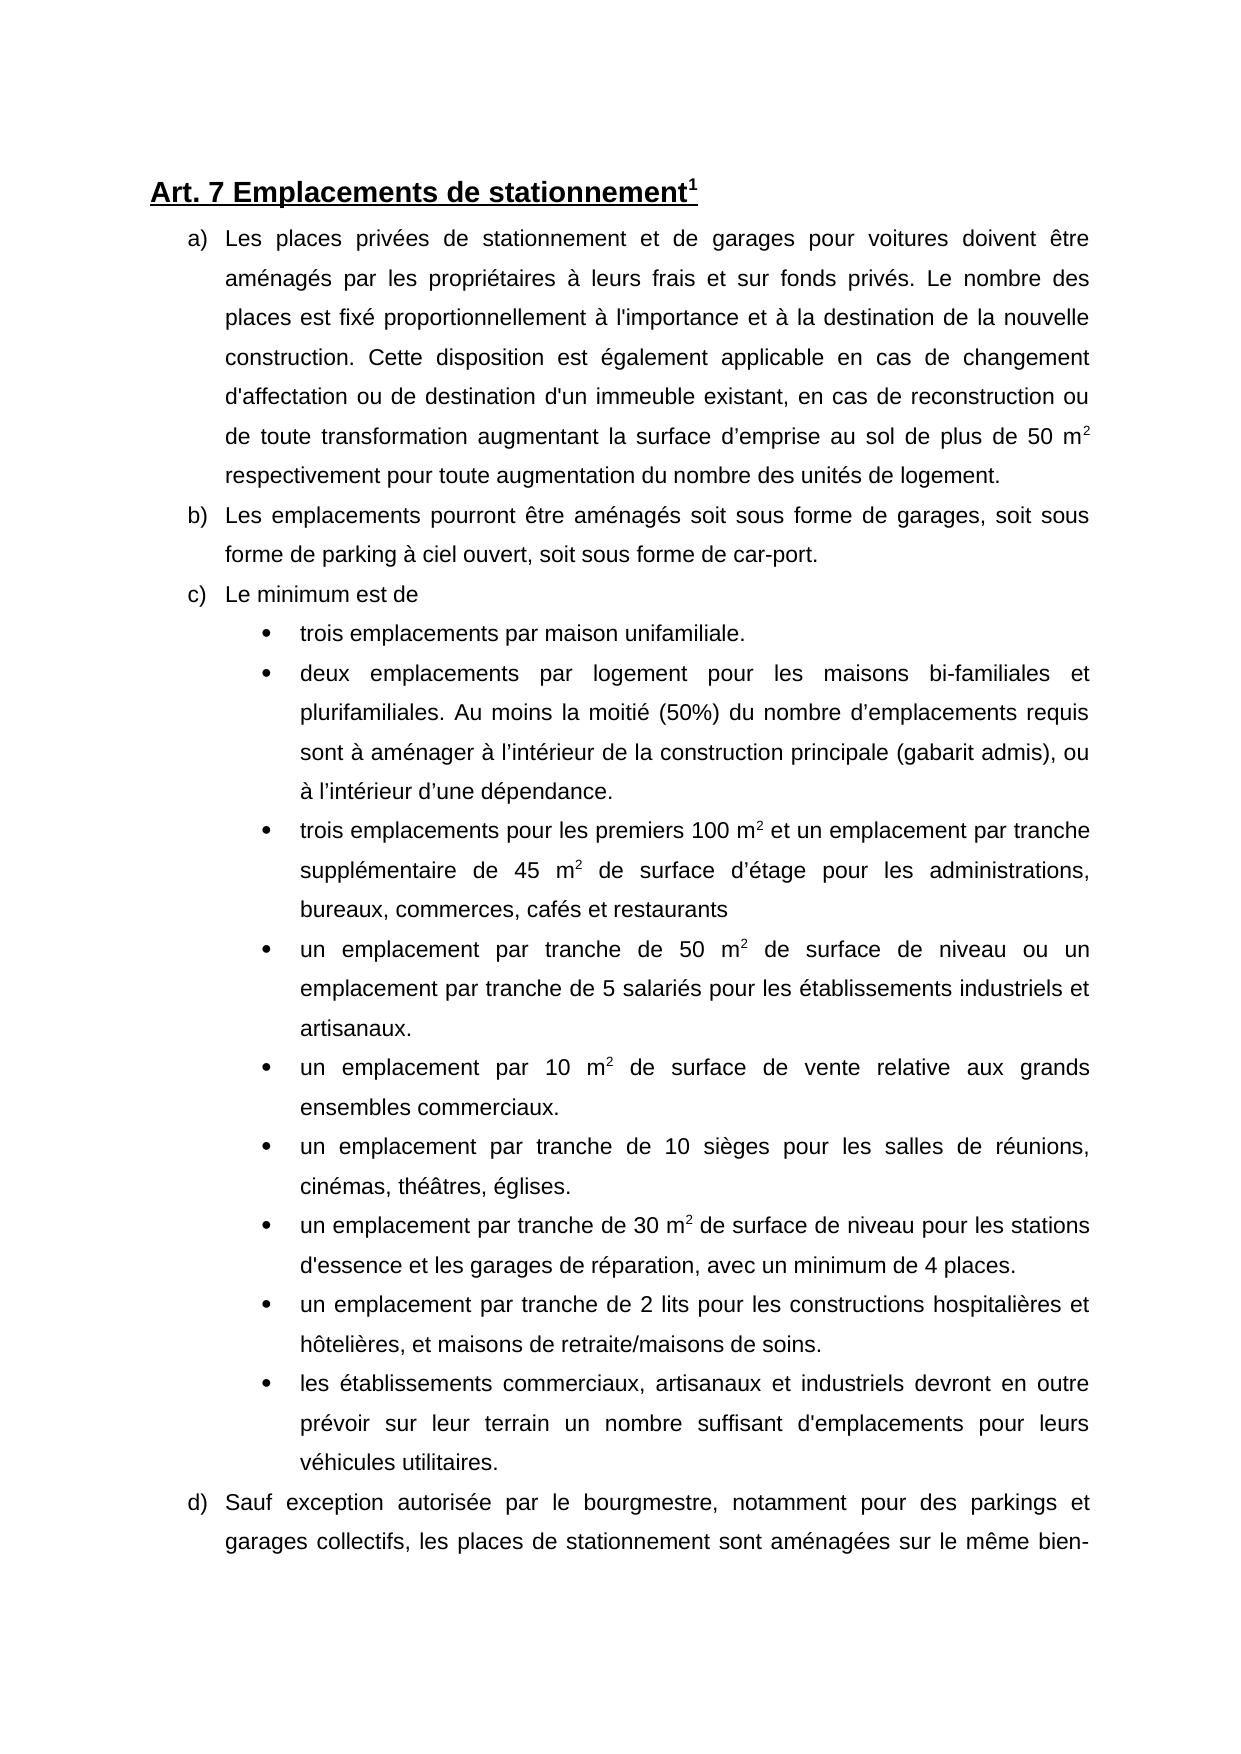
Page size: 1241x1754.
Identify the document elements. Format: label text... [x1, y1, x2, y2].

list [187, 1489, 1090, 1554]
list les établissements commerciaux, artisanaux et industriels devront en outre prévoir sur leur terrain un nombre suffisant d'emplacements pour leurs véhicules utilitaires. [262, 1370, 1090, 1476]
list deux emplacements par logement pour les maisons bi-familiales et plurifamiliales. Au moins la moitié (50%) du nombre d’emplacements requis sont à aménager à l’intérieur de la construction principale (gabarit admis), ou à l’intérieur d’une dépendance. [262, 659, 1090, 804]
list un emplacement par 10 m2 de surface de vente relative aux grands ensembles commerciaux. [262, 1054, 1090, 1120]
list trois emplacements pour les premiers 100 m2 et un emplacement par tranche supplémentaire de 45 m2 de surface d’étage pour les administrations, bureaux, commerces, cafés et restaurants [262, 817, 1090, 923]
list un emplacement par tranche de 2 lits pour les constructions hospitalières et hôtelières, et maisons de retraite/maisons de soins. [262, 1291, 1090, 1357]
list un emplacement par tranche de 30 m2 de surface de niveau pour les stations d'essence et les garages de réparation, avec un minimum de 4 places. [262, 1212, 1090, 1278]
list un emplacement par tranche de 50 m2 de surface de niveau ou un emplacement par tranche de 5 salariés pour les établissements industriels et artisanaux. [262, 936, 1090, 1041]
list un emplacement par tranche de 10 sièges pour les salles de réunions, cinémas, théâtres, églises. [262, 1133, 1090, 1199]
list Les emplacements pourront être aménagés soit sous forme de garages, soit sous forme de parking à ciel ouvert, soit sous forme de car-port. [187, 502, 1090, 567]
subtitle Art. 7 Emplacements de stationnement1 [150, 175, 1090, 208]
list Les places privées de stationnement et de garages pour voitures doivent être aménagés par les propriétaires à leurs frais et sur fonds privés. Le nombre des places est fixé proportionnellement à l'importance et à la destination de la nouvelle construction. Cette disposition est également applicable en cas de changement d'affectation ou de destination d'un immeuble existant, en cas de reconstruction ou de toute transformation augmentant la surface d’emprise au sol de plus de 50 m2 respectivement pour toute augmentation du nombre des unités de logement. [187, 225, 1090, 488]
list Le minimum est de [187, 581, 1090, 607]
list trois emplacements par maison unifamiliale. [262, 620, 1090, 646]
